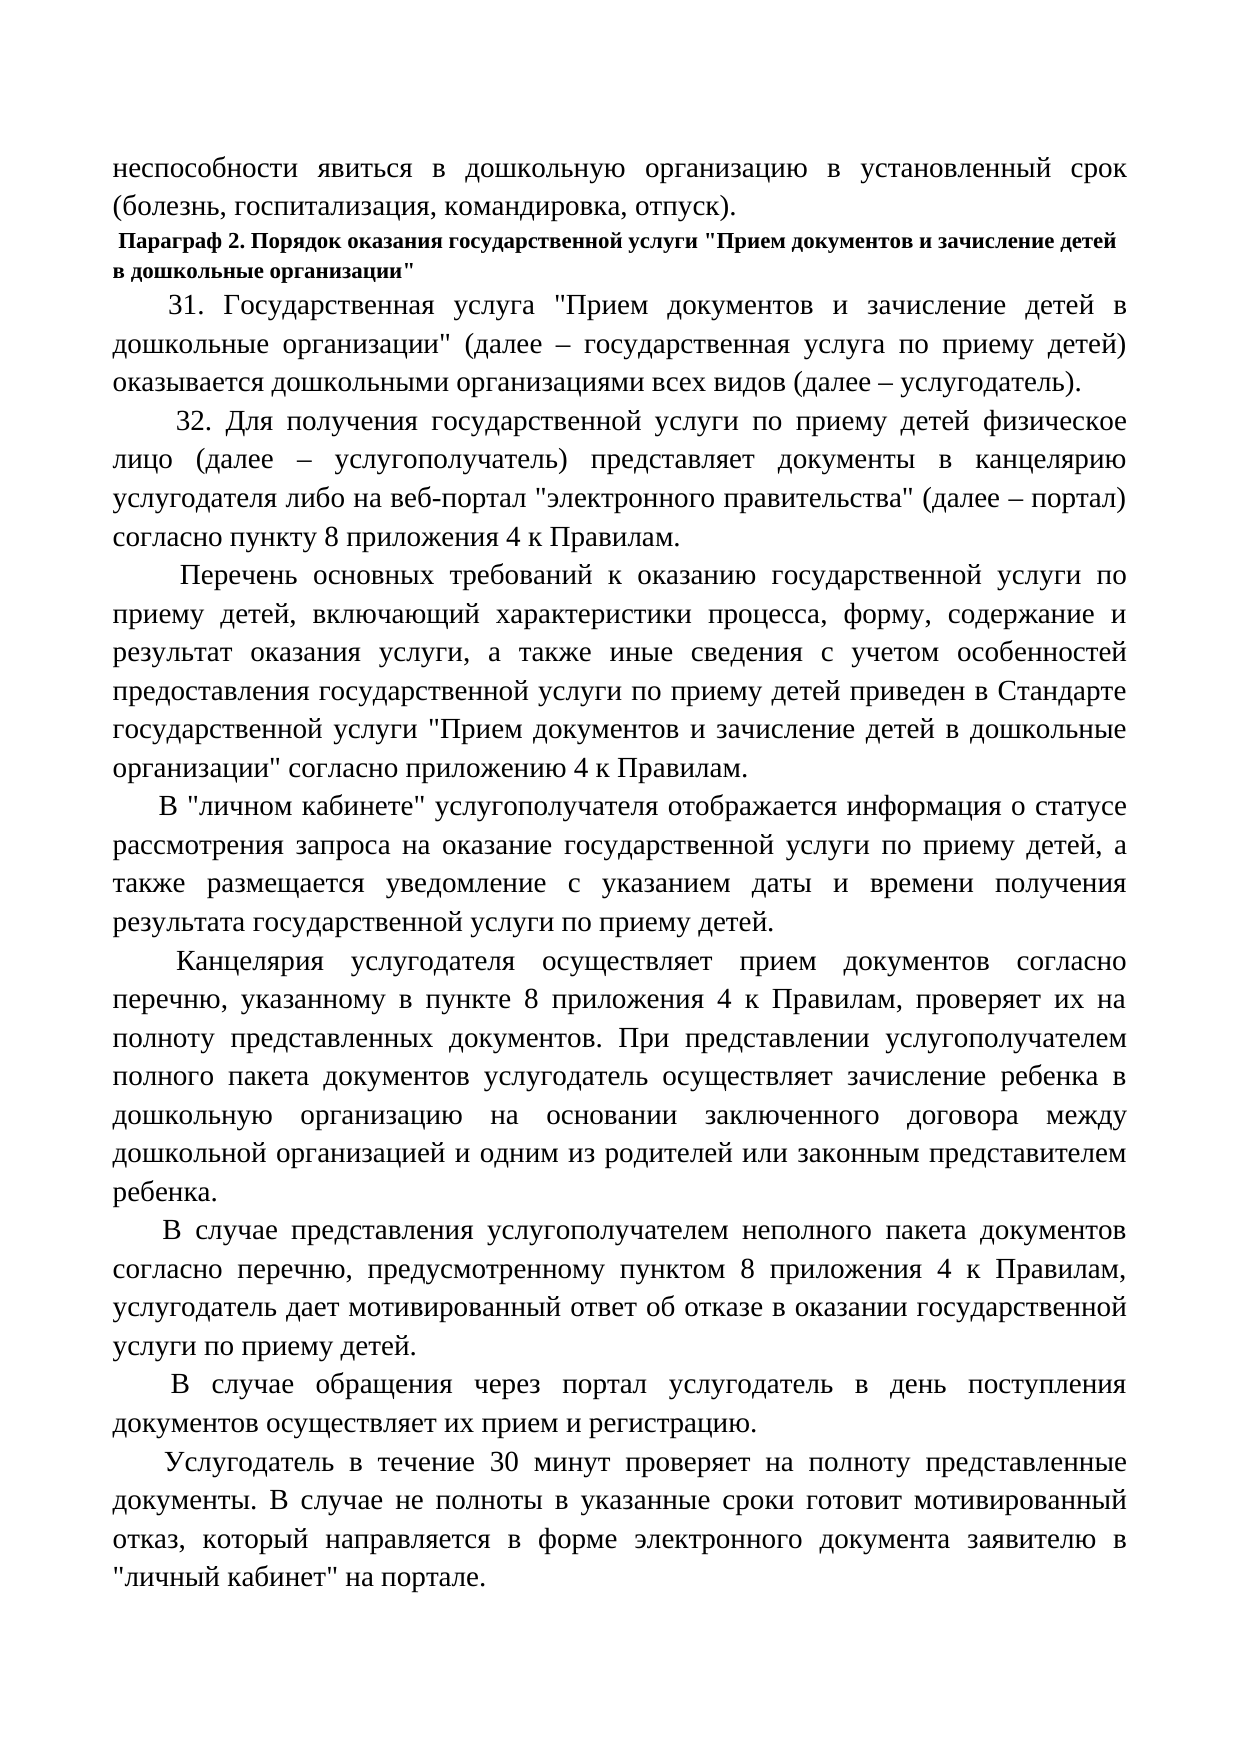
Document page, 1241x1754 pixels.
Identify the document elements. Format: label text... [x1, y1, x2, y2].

text В случае обращения через портал услугодатель в день поступления документов осуществляет их прием и регистрацию. [112, 1367, 1128, 1439]
text В случае представления услугополучателем неполного пакета документов согласно перечню, предусмотренному пунктом 8 приложения 4 к Правилам, услугодатель дает мотивированный ответ об отказе в оказании государственной услуги по приему детей. [112, 1212, 1128, 1362]
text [112, 150, 1128, 222]
text 31. Государственная услуга "Прием документов и зачисление детей в дошкольные организации" (далее – государственная услуга по приему детей) оказывается дошкольными организациями всех видов (далее – услугодатель). [112, 287, 1128, 398]
text 32. Для получения государственной услуги по приему детей физическое лицо (далее – услугополучатель) представляет документы в канцелярию услугодателя либо на веб-портал "электронного правительства" (далее – портал) согласно пункту 8 приложения 4 к Правилам. [112, 403, 1128, 552]
text В "личном кабинете" услугополучателя отображается информация о статусе рассмотрения запроса на оказание государственной услуги по приему детей, а также размещается уведомление с указанием даты и времени получения результата государственной услуги по приему детей. [112, 788, 1128, 938]
text Параграф 2. Порядок оказания государственной услуги "Прием документов и зачисление детей в дошкольные организации" [112, 227, 1128, 284]
text Услугодатель в течение 30 минут проверяет на полноту представленные документы. В случае не полноты в указанные сроки готовит мотивированный отказ, который направляется в форме электронного документа заявителю в "личный кабинет" на портале. [112, 1444, 1128, 1593]
text Перечень основных требований к оказанию государственной услуги по приему детей, включающий характеристики процесса, форму, содержание и результат оказания услуги, а также иные сведения с учетом особенностей предоставления государственной услуги по приему детей приведен в Стандарте государственной услуги "Прием документов и зачисление детей в дошкольные организации" согласно приложению 4 к Правилам. [112, 557, 1128, 783]
text Канцелярия услугодателя осуществляет прием документов согласно перечню, указанному в пункте 8 приложения 4 к Правилам, проверяет их на полноту представленных документов. При представлении услугополучателем полного пакета документов услугодатель осуществляет зачисление ребенка в дошкольную организацию на основании заключенного договора между дошкольной организацией и одним из родителей или законным представителем ребенка. [112, 943, 1128, 1207]
